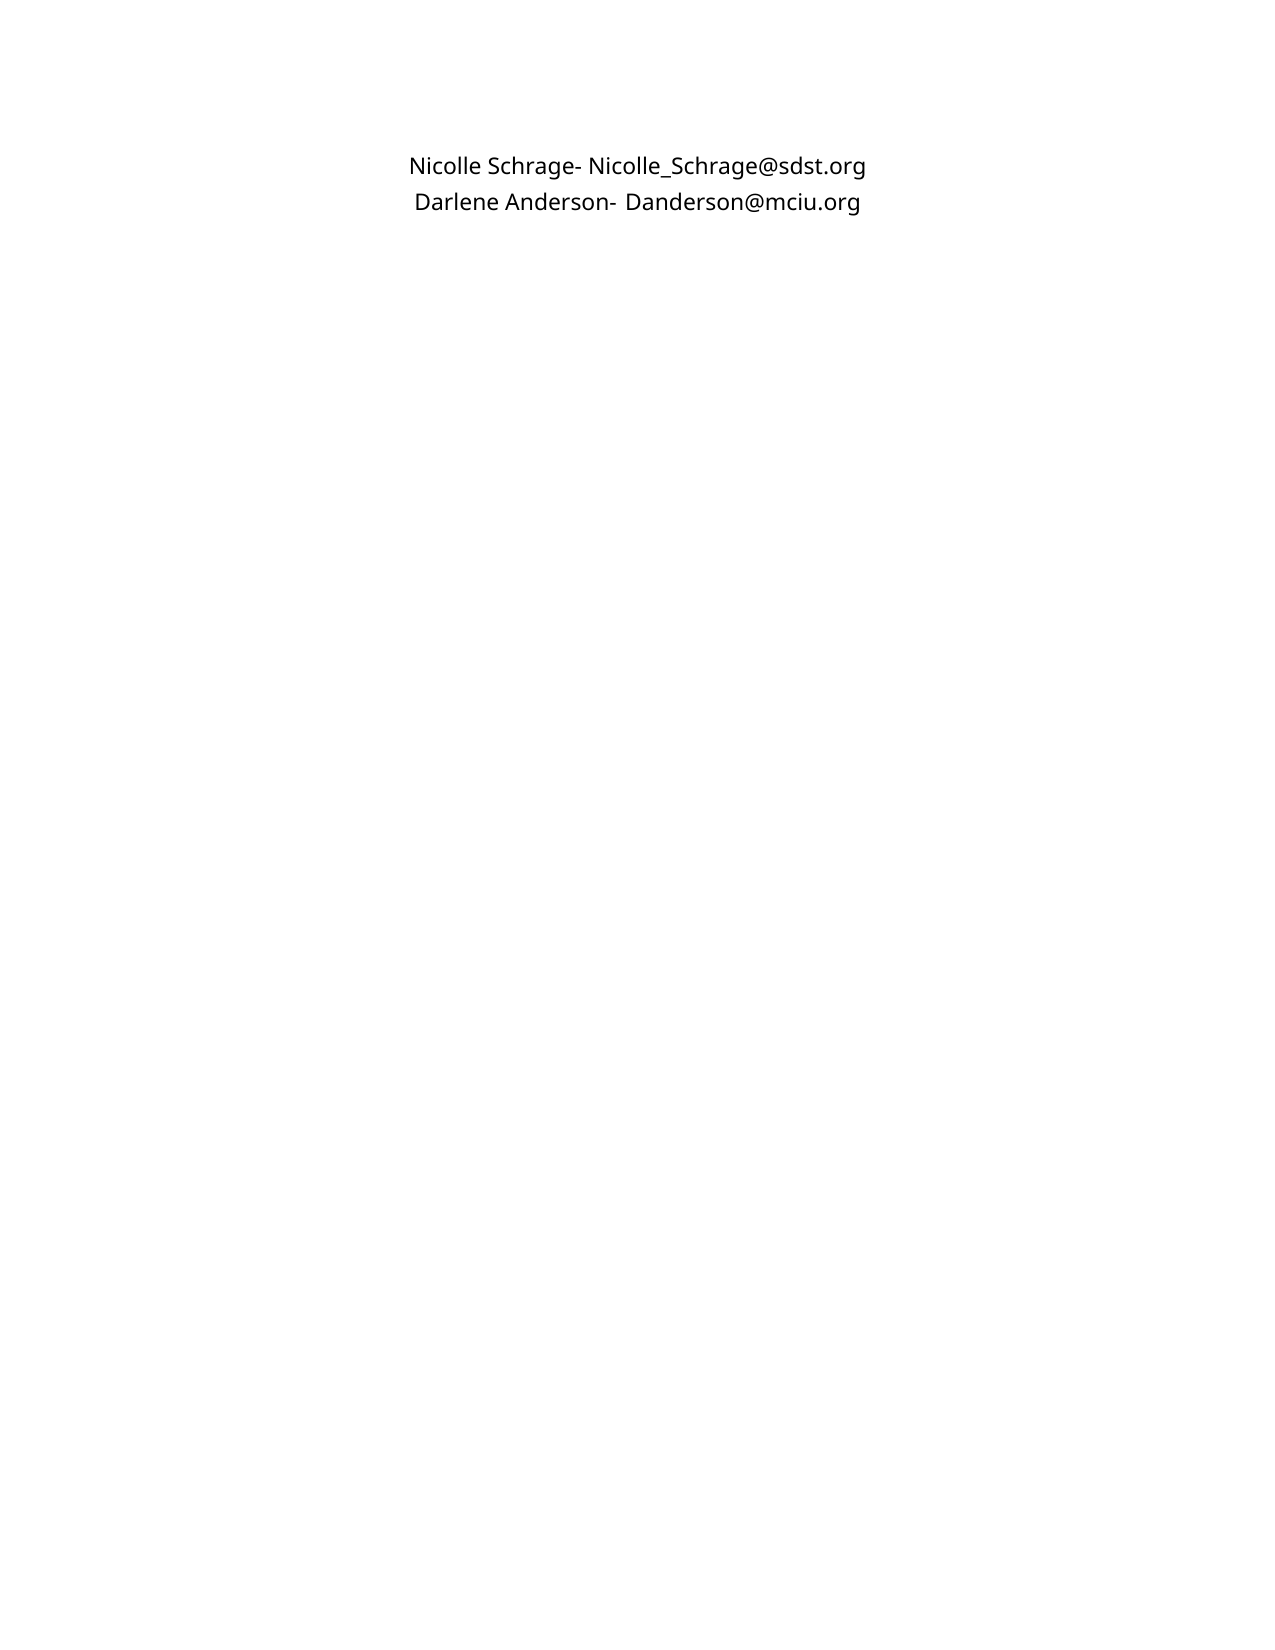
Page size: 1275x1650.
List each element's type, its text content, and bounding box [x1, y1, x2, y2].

text Nicolle Schrage- Nicolle_Schrage@sdst.org Darlene Anderson- Danderson@mciu.org [105, 150, 1170, 217]
